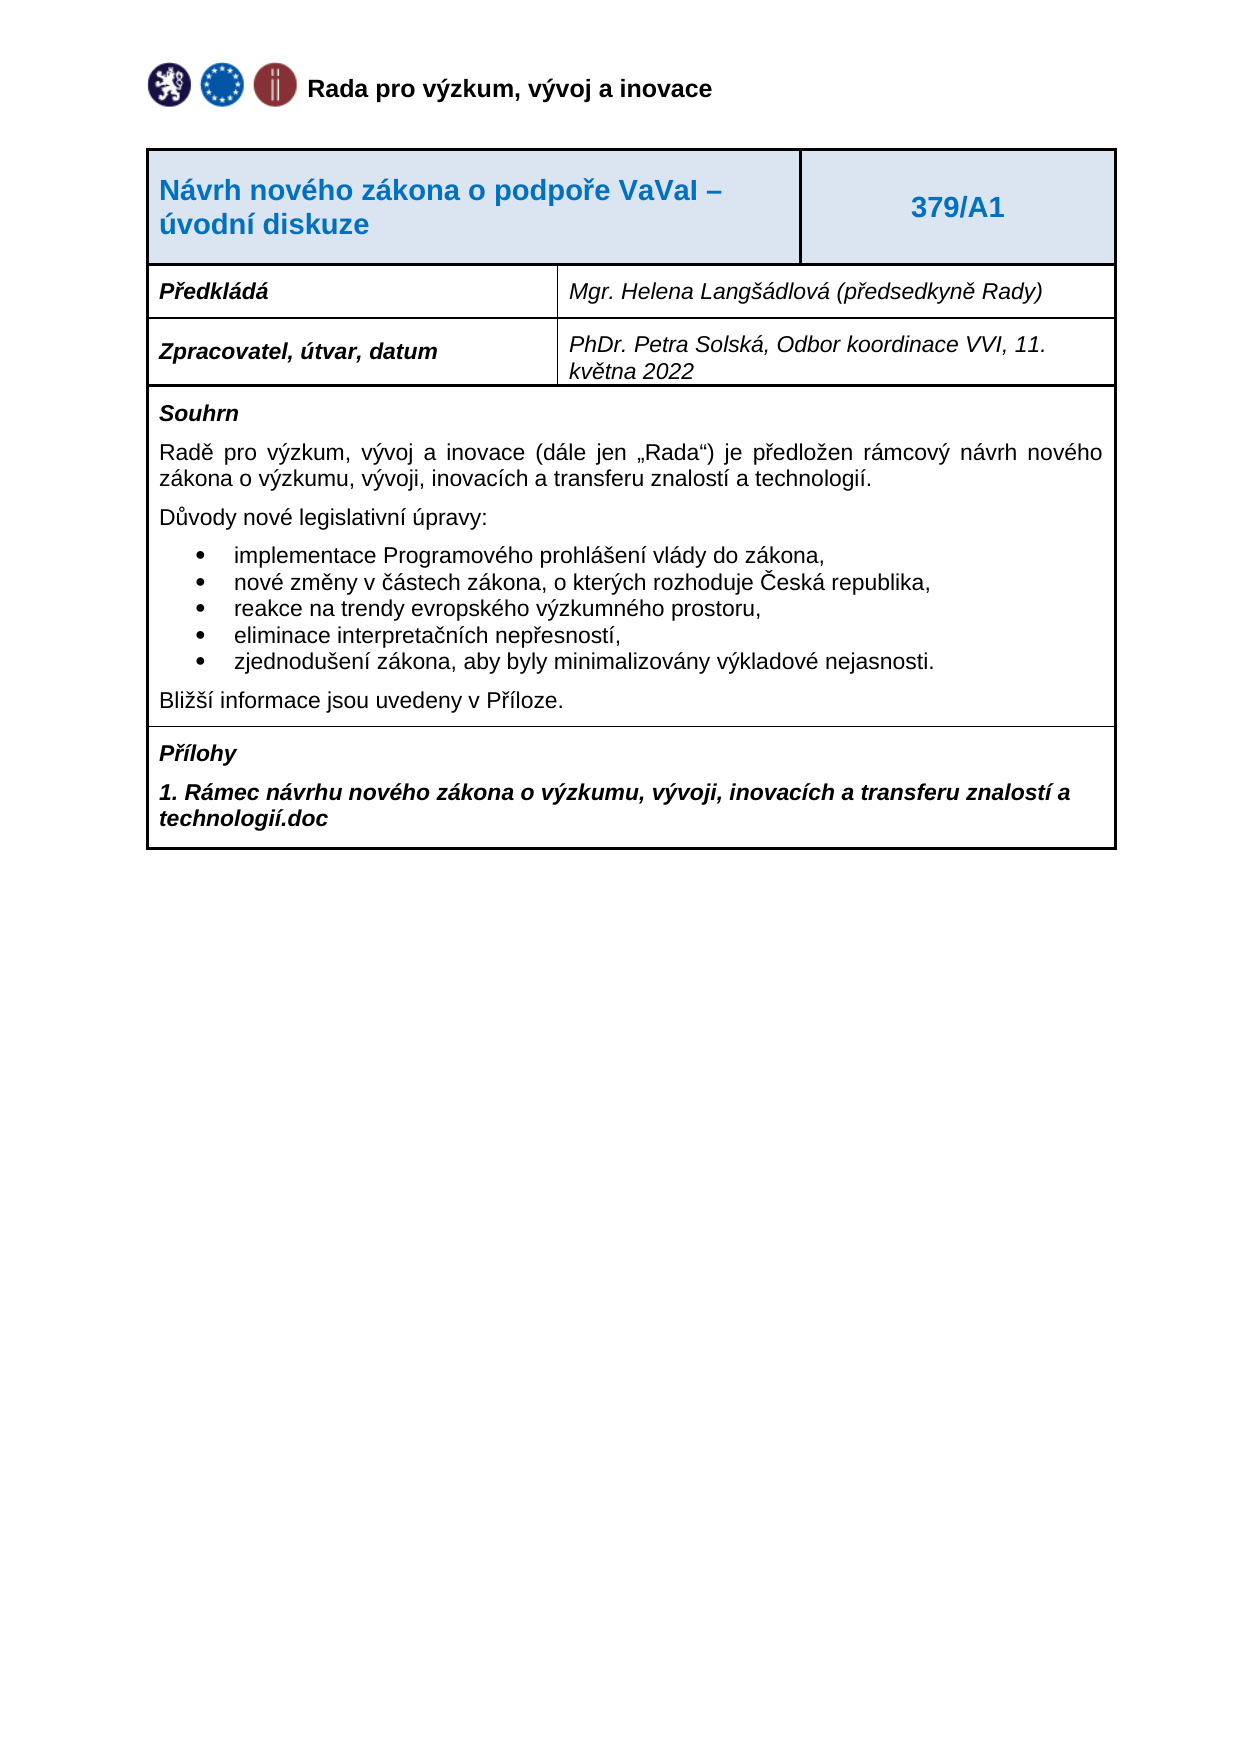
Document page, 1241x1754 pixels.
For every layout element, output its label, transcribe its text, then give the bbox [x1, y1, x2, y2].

table_cell Přílohy 1. Rámec návrhu nového zákona o výzkumu, vývoji, inovacích a transferu znalostí a technologií.doc [149, 727, 1114, 847]
table_cell Zpracovatel, útvar, datum [149, 319, 557, 384]
table_cell Předkládá [149, 266, 557, 317]
table_header Návrh nového zákona o podpoře VaVaI – úvodní diskuze [149, 151, 799, 263]
table_header 379/A1 [802, 151, 1114, 263]
picture [147, 62, 298, 108]
table_cell Mgr. Helena Langšádlová (předsedkyně Rady) [558, 266, 1114, 317]
table_cell Souhrn Radě pro výzkum, vývoj a inovace (dále jen „Rada“) je předložen rámcový návrh nového zákona o výzkumu, vývoji, inovacích a transferu znalostí a technologií. Důvody nové legislativní úpravy: implementace Programového prohlášení vlády do zákona, nové změny v částech zákona, o kterých rozhoduje Česká republika, reakce na trendy evropského výzkumného prostoru, eliminace interpretačních nepřesností, zjednodušení zákona, aby byly minimalizovány výkladové nejasnosti. Bližší informace jsou uvedeny v Příloze. [149, 387, 1114, 726]
table_cell PhDr. Petra Solská, Odbor koordinace VVI, 11. května 2022 [558, 319, 1114, 384]
